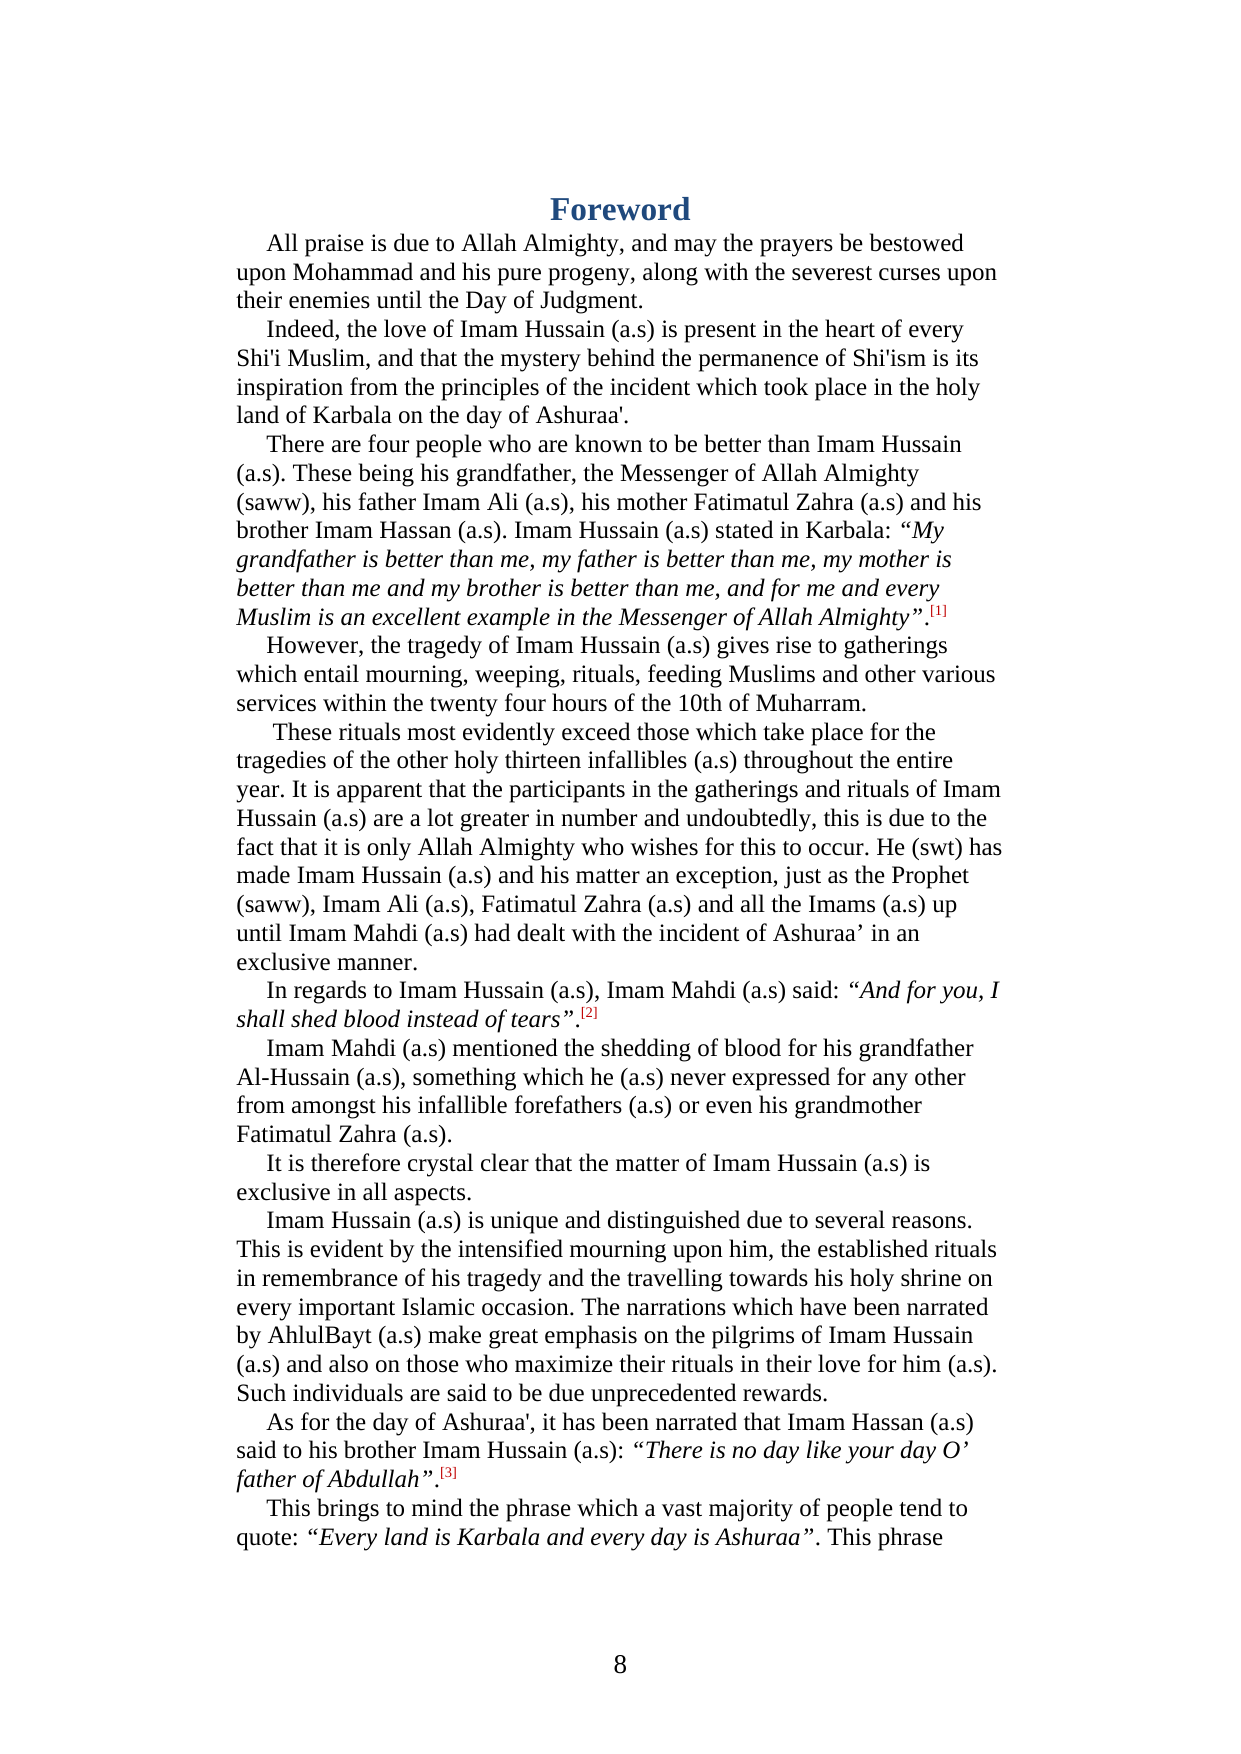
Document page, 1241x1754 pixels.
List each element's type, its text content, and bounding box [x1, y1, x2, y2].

text Indeed, the love of Imam Hussain (a.s) is present in the heart of every Shi'i Muslim, and that the mystery behind the permanence of Shi'ism is its inspiration from the principles of the incident which took place in the holy land of Karbala on the day of Ashuraa'. [236, 314, 1004, 429]
text It is therefore crystal clear that the matter of Imam Hussain (a.s) is exclusive in all aspects. [236, 1148, 1004, 1206]
text In regards to Imam Hussain (a.s), Imam Mahdi (a.s) said: “And for you, I shall shed blood instead of tears”.[2] [236, 976, 1004, 1033]
text All praise is due to Allah Almighty, and may the prayers be bestowed upon Mohammad and his pure progeny, along with the severest curses upon their enemies until the Day of Judgment. [236, 228, 1004, 314]
text There are four people who are known to be better than Imam Hussain (a.s). These being his grandfather, the Messenger of Allah Almighty (saww), his father Imam Ali (a.s), his mother Fatimatul Zahra (a.s) and his brother Imam Hassan (a.s). Imam Hussain (a.s) stated in Karbala: “My grandfather is better than me, my father is better than me, my mother is better than me and my brother is better than me, and for me and every Muslim is an excellent example in the Messenger of Allah Almighty”.[1] [236, 429, 1004, 631]
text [236, 1493, 1004, 1551]
subtitle Foreword [236, 190, 1004, 228]
text As for the day of Ashuraa', it has been narrated that Imam Hassan (a.s) said to his brother Imam Hussain (a.s): “There is no day like your day O’ father of Abdullah”.[3] [236, 1407, 1004, 1493]
text Imam Mahdi (a.s) mentioned the shedding of blood for his grandfather Al-Hussain (a.s), something which he (a.s) never expressed for any other from amongst his infallible forefathers (a.s) or even his grandmother Fatimatul Zahra (a.s). [236, 1033, 1004, 1148]
text However, the tragedy of Imam Hussain (a.s) gives rise to gatherings which entail mourning, weeping, rituals, feeding Muslims and other various services within the twenty four hours of the 10th of Muharram. [236, 631, 1004, 717]
text These rituals most evidently exceed those which take place for the tragedies of the other holy thirteen infallibles (a.s) throughout the entire year. It is apparent that the participants in the gatherings and rituals of Imam Hussain (a.s) are a lot greater in number and undoubtedly, this is due to the fact that it is only Allah Almighty who wishes for this to occur. He (swt) has made Imam Hussain (a.s) and his matter an exception, just as the Prophet (saww), Imam Ali (a.s), Fatimatul Zahra (a.s) and all the Imams (a.s) up until Imam Mahdi (a.s) had dealt with the incident of Ashuraa’ in an exclusive manner. [236, 717, 1004, 976]
text Imam Hussain (a.s) is unique and distinguished due to several reasons. This is evident by the intensified mourning upon him, the established rituals in remembrance of his tragedy and the travelling towards his holy shrine on every important Islamic occasion. The narrations which have been narrated by AhlulBayt (a.s) make great emphasis on the pilgrims of Imam Hussain (a.s) and also on those who maximize their rituals in their love for him (a.s). Such individuals are said to be due unprecedented rewards. [236, 1206, 1004, 1407]
